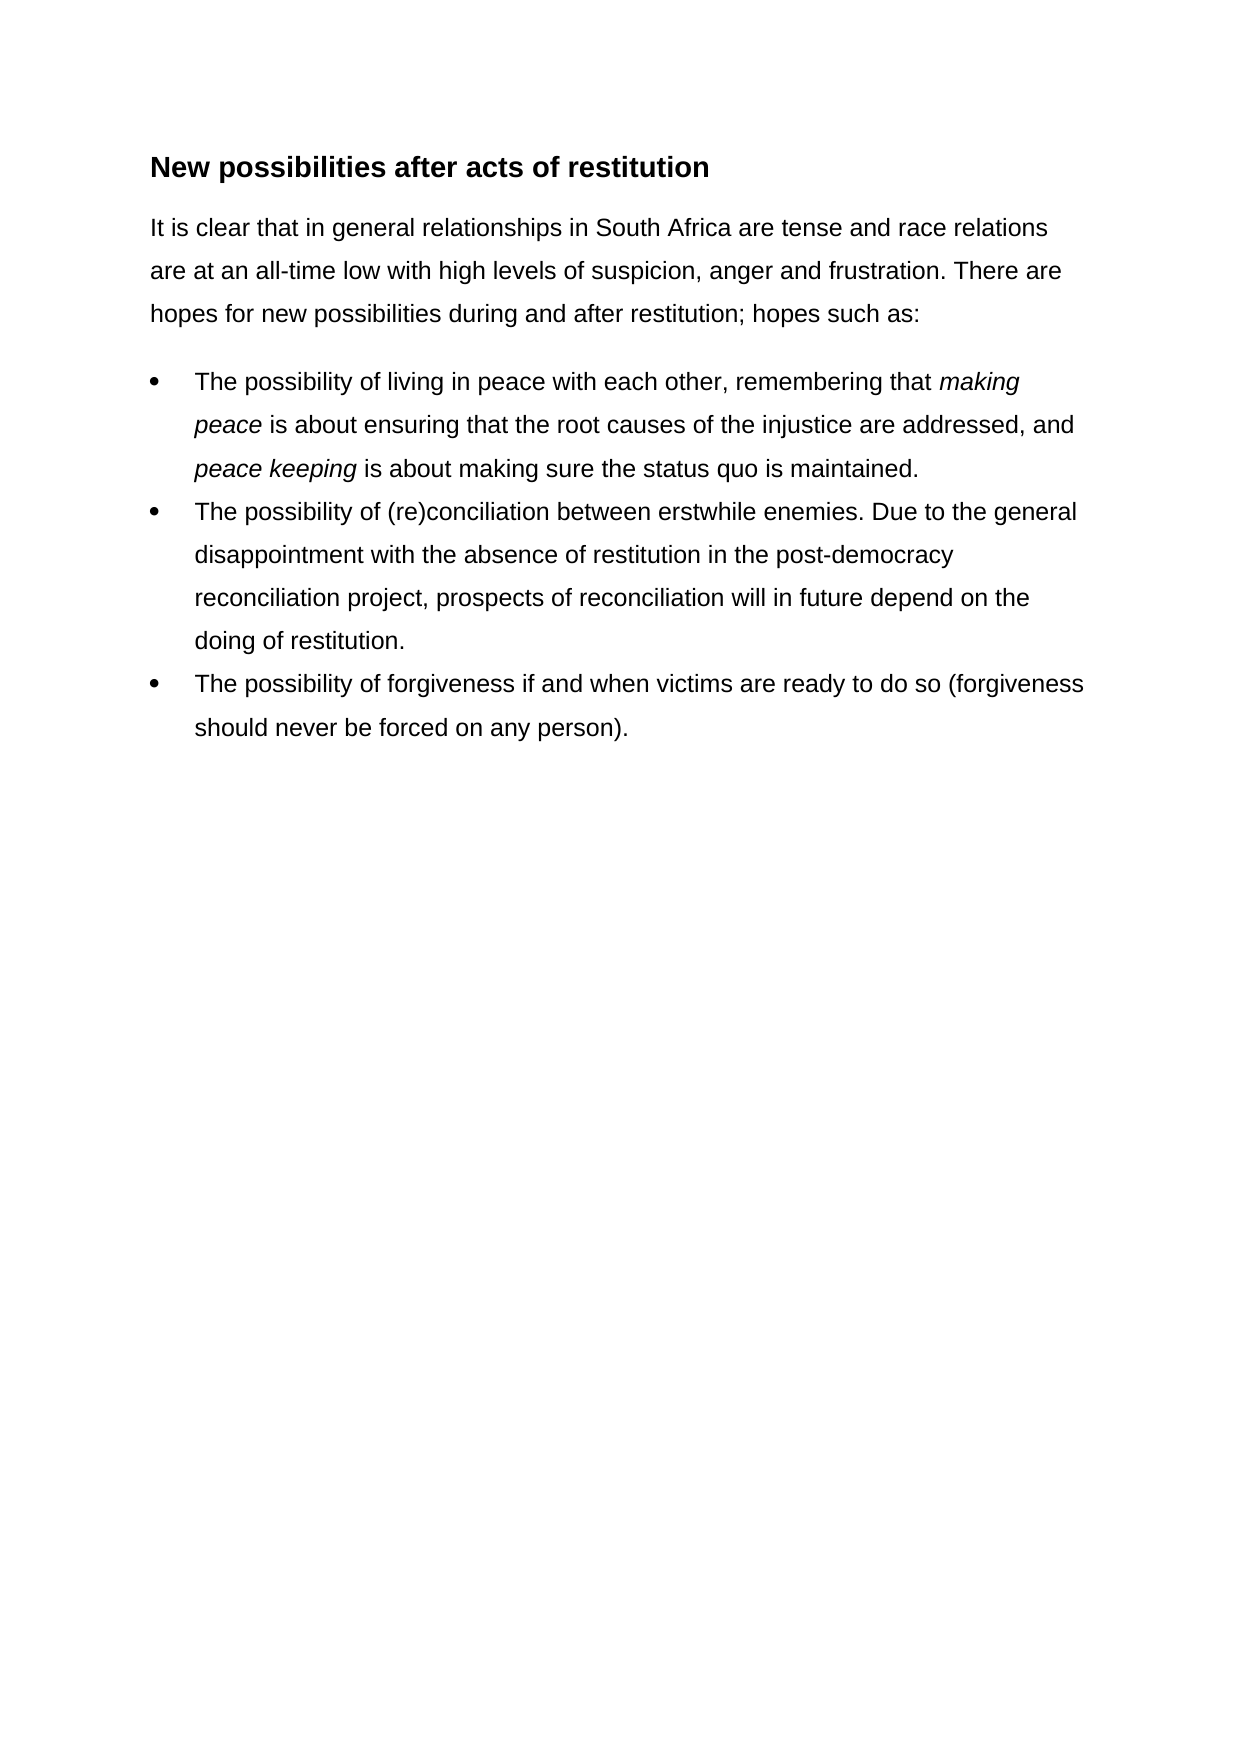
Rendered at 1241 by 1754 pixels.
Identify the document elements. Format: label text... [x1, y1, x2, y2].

text It is clear that in general relationships in South Africa are tense and race relations are at an all-time low with high levels of suspicion, anger and frustration. There are hopes for new possibilities during and after restitution; hopes such as: [150, 213, 1090, 328]
list The possibility of forgiveness if and when victims are ready to do so (forgiveness should never be forced on any person). [150, 669, 1090, 741]
list The possibility of (re)conciliation between erstwhile enemies. Due to the general disappointment with the absence of restitution in the post-democracy reconciliation project, prospects of reconciliation will in future depend on the doing of restitution. [150, 497, 1090, 655]
text New possibilities after acts of restitution [150, 150, 1090, 183]
list The possibility of living in peace with each other, remembering that making peace is about ensuring that the root causes of the injustice are addressed, and peace keeping is about making sure the status quo is maintained. [150, 367, 1090, 482]
